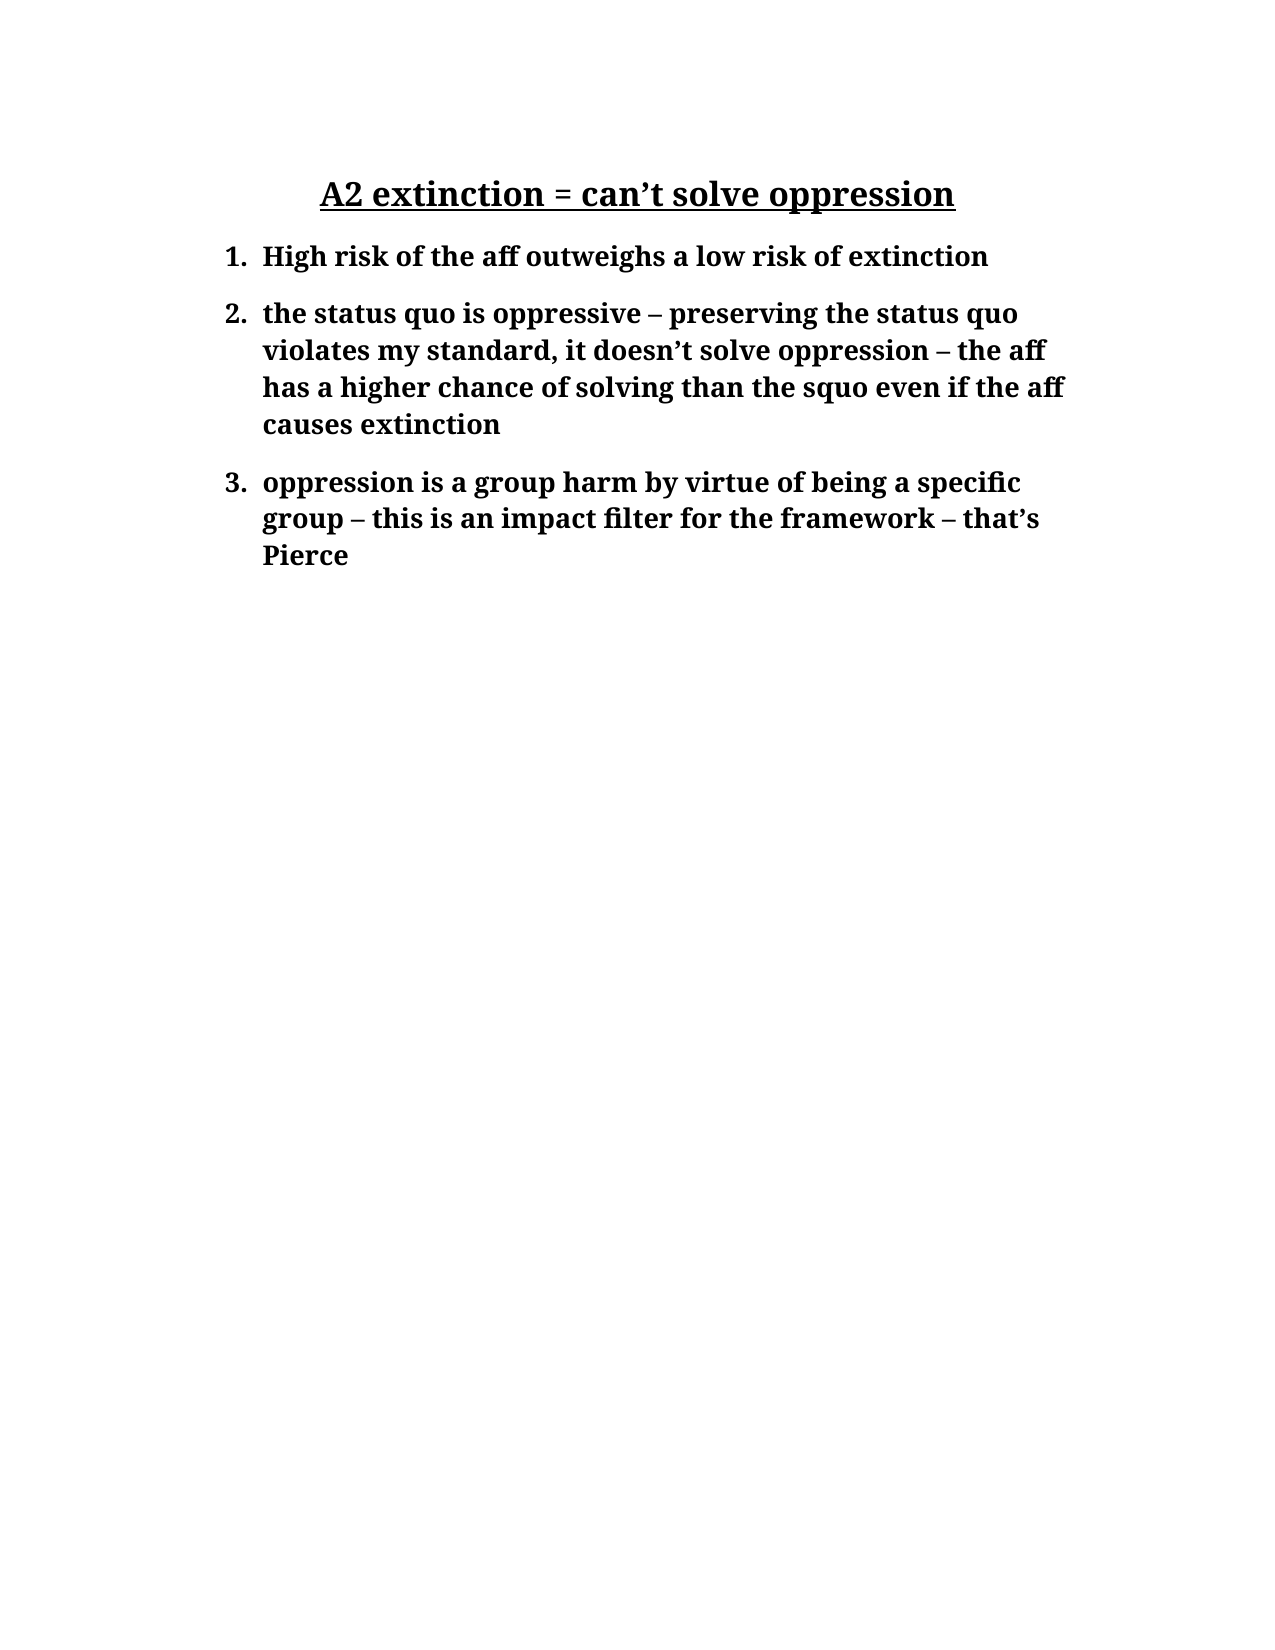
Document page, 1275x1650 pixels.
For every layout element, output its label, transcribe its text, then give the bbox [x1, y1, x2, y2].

subtitle A2 extinction = can’t solve oppression [187, 171, 1087, 216]
subtitle oppression is a group harm by virtue of being a specific group – this is an impact filter for the framework – that’s Pierce [225, 463, 1087, 574]
subtitle High risk of the aff outweighs a low risk of extinction [225, 237, 1087, 274]
subtitle the status quo is oppressive – preserving the status quo violates my standard, it doesn’t solve oppression – the aff has a higher chance of solving than the squo even if the aff causes extinction [225, 295, 1087, 442]
